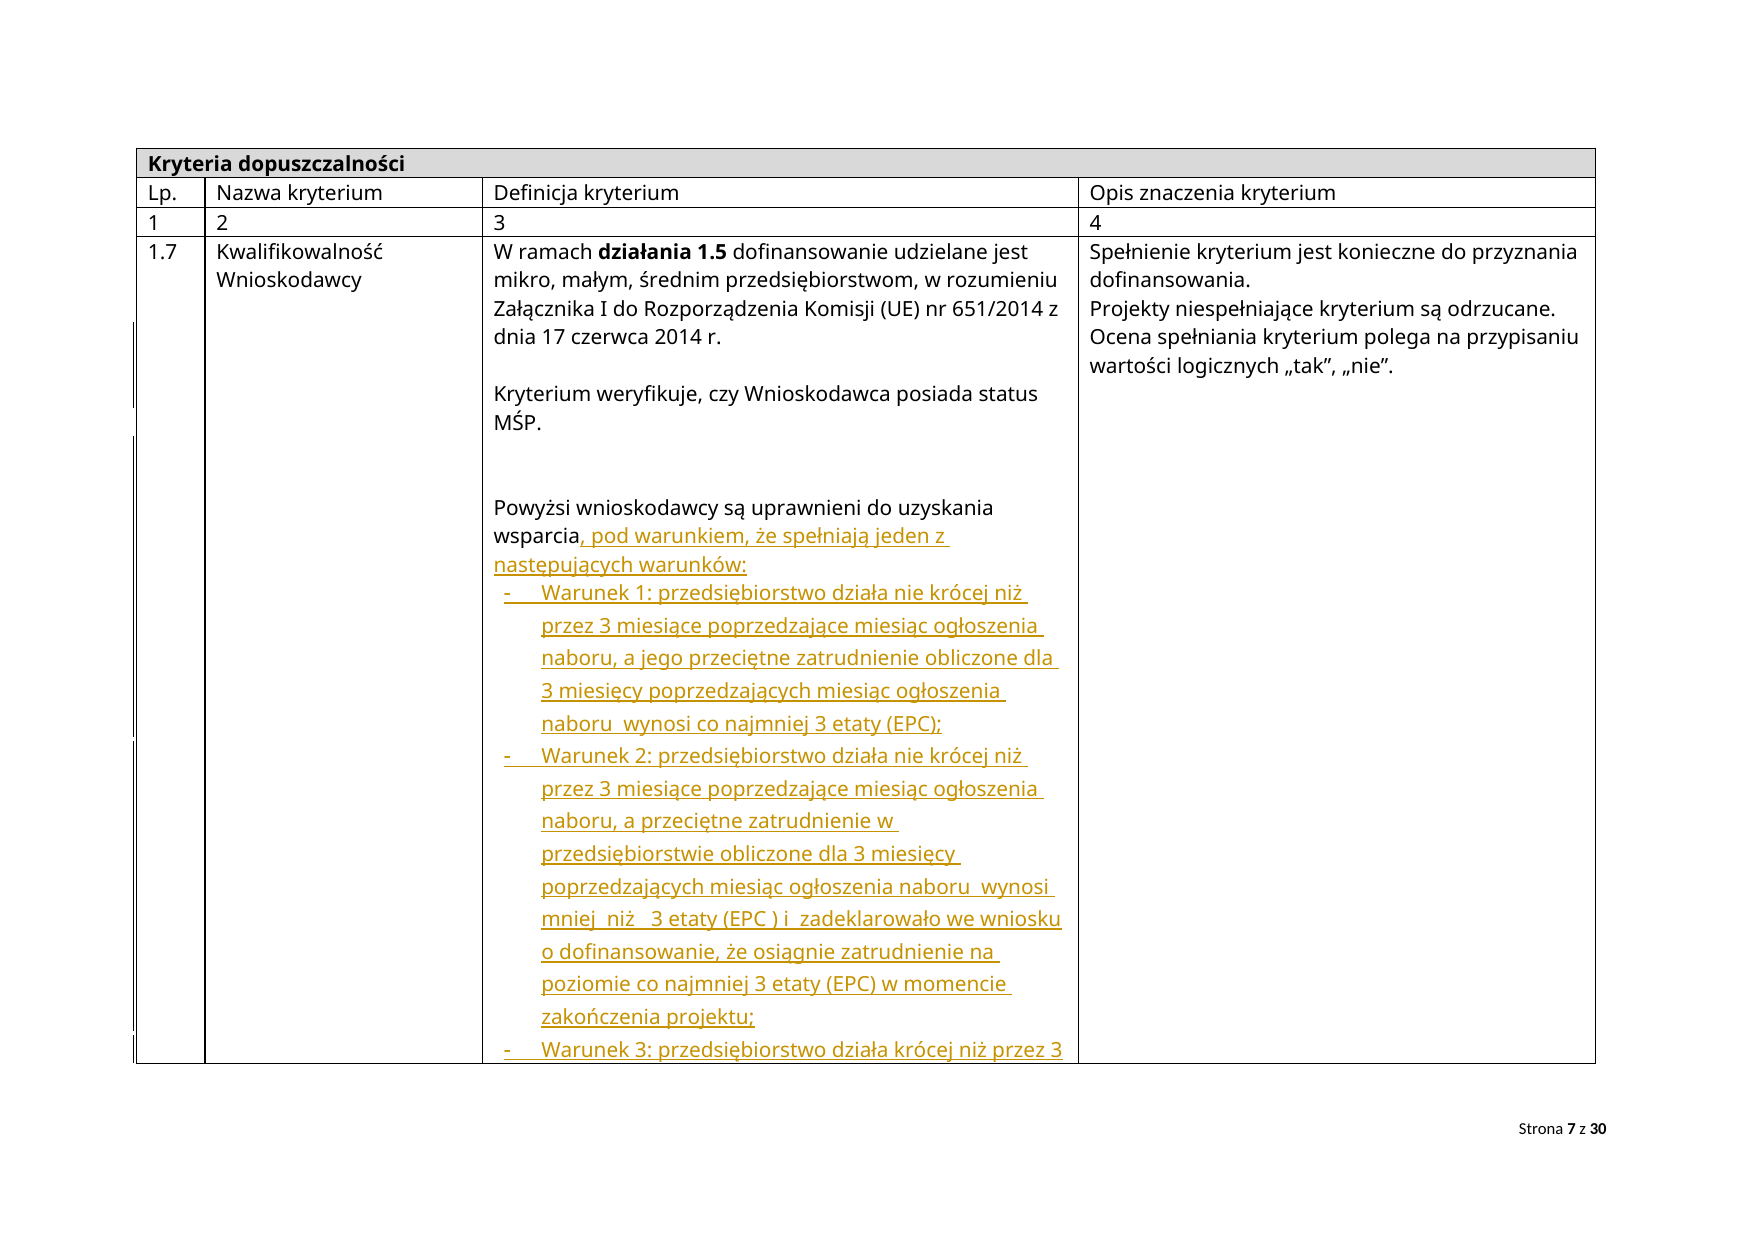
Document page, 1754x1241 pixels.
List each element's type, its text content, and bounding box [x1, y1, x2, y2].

table_cell 4 [1079, 208, 1595, 236]
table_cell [483, 237, 1078, 1063]
table_cell Opis znaczenia kryterium [1079, 178, 1595, 207]
table_cell 1.7 [137, 237, 204, 1063]
table_header Kryteria dopuszczalności [137, 149, 1595, 177]
table_cell 2 [206, 208, 482, 236]
table_cell 1 [137, 208, 204, 236]
table_cell 3 [483, 208, 1078, 236]
table_cell Kwalifikowalność Wnioskodawcy [206, 237, 482, 1063]
table_cell Definicja kryterium [483, 178, 1078, 207]
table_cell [1079, 237, 1595, 1063]
table_cell Lp. [137, 178, 204, 207]
table_cell Nazwa kryterium [206, 178, 482, 207]
